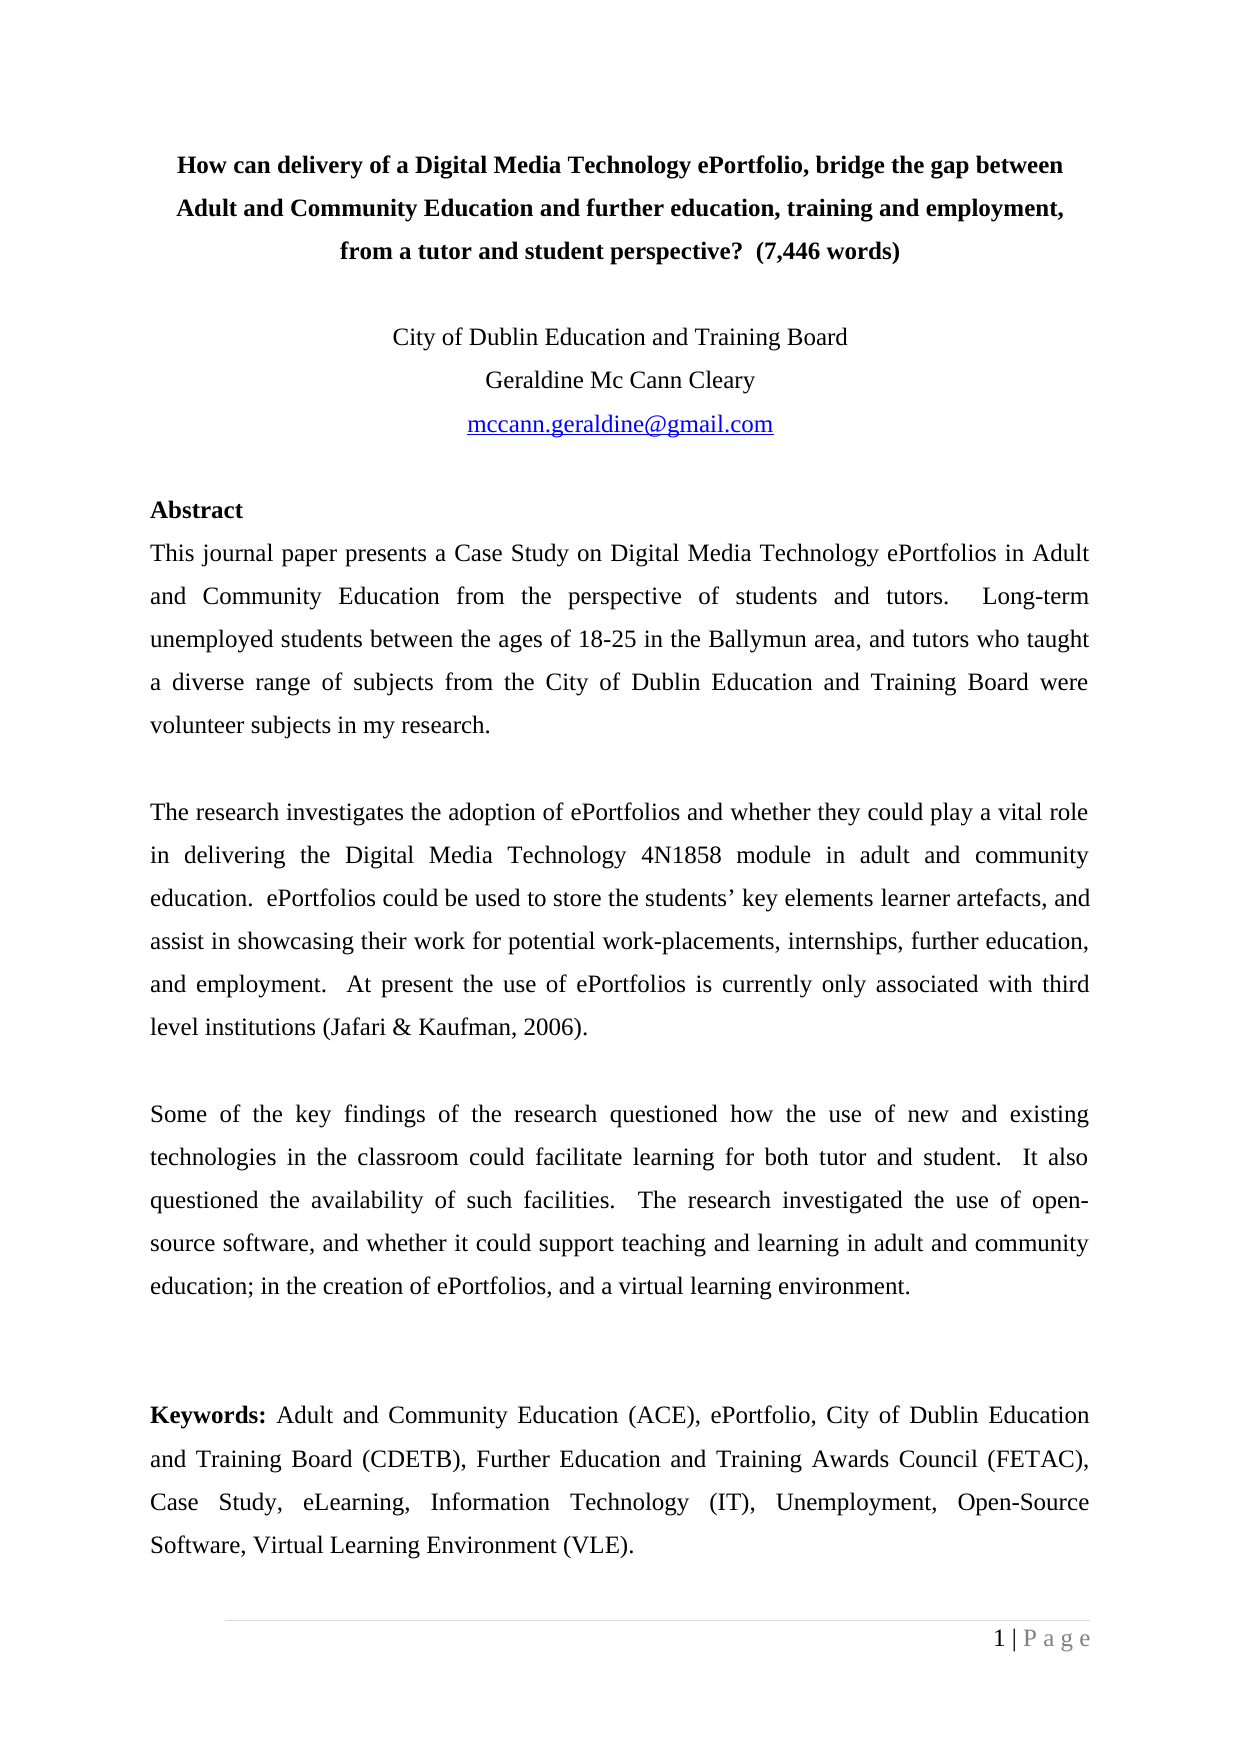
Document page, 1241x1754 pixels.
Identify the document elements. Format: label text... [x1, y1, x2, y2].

text Geraldine Mc Cann Cleary [150, 366, 1090, 394]
text City of Dublin Education and Training Board [150, 322, 1090, 351]
text mccann.geraldine@gmail.com [150, 409, 1090, 437]
text Some of the key findings of the research questioned how the use of new and existing technologies in the classroom could facilitate learning for both tutor and student. It also questioned the availability of such facilities. The research investigated the use of open-source software, and whether it could support teaching and learning in adult and community education; in the creation of ePortfolios, and a virtual learning environment. [150, 1099, 1090, 1300]
text This journal paper presents a Case Study on Digital Media Technology ePortfolios in Adult and Community Education from the perspective of students and tutors. Long-term unemployed students between the ages of 18-25 in the Ballymun area, and tutors who taught a diverse range of subjects from the City of Dublin Education and Training Board were volunteer subjects in my research. [150, 538, 1090, 739]
text How can delivery of a Digital Media Technology ePortfolio, bridge the gap between Adult and Community Education and further education, training and employment, from a tutor and student perspective? (7,446 words) [150, 150, 1090, 265]
text The research investigates the adoption of ePortfolios and whether they could play a vital role in delivering the Digital Media Technology 4N1858 module in adult and community education. ePortfolios could be used to store the students’ key elements learner artefacts, and assist in showcasing their work for potential work-placements, internships, further education, and employment. At present the use of ePortfolios is currently only associated with third level institutions . [150, 797, 1090, 1041]
text Keywords: Adult and Community Education (ACE), ePortfolio, City of Dublin Education and Training Board (CDETB), Further Education and Training Awards Council (FETAC), Case Study, eLearning, Information Technology (IT), Unemployment, Open-Source Software, Virtual Learning Environment (VLE). [150, 1401, 1090, 1559]
text Abstract [150, 495, 1090, 524]
